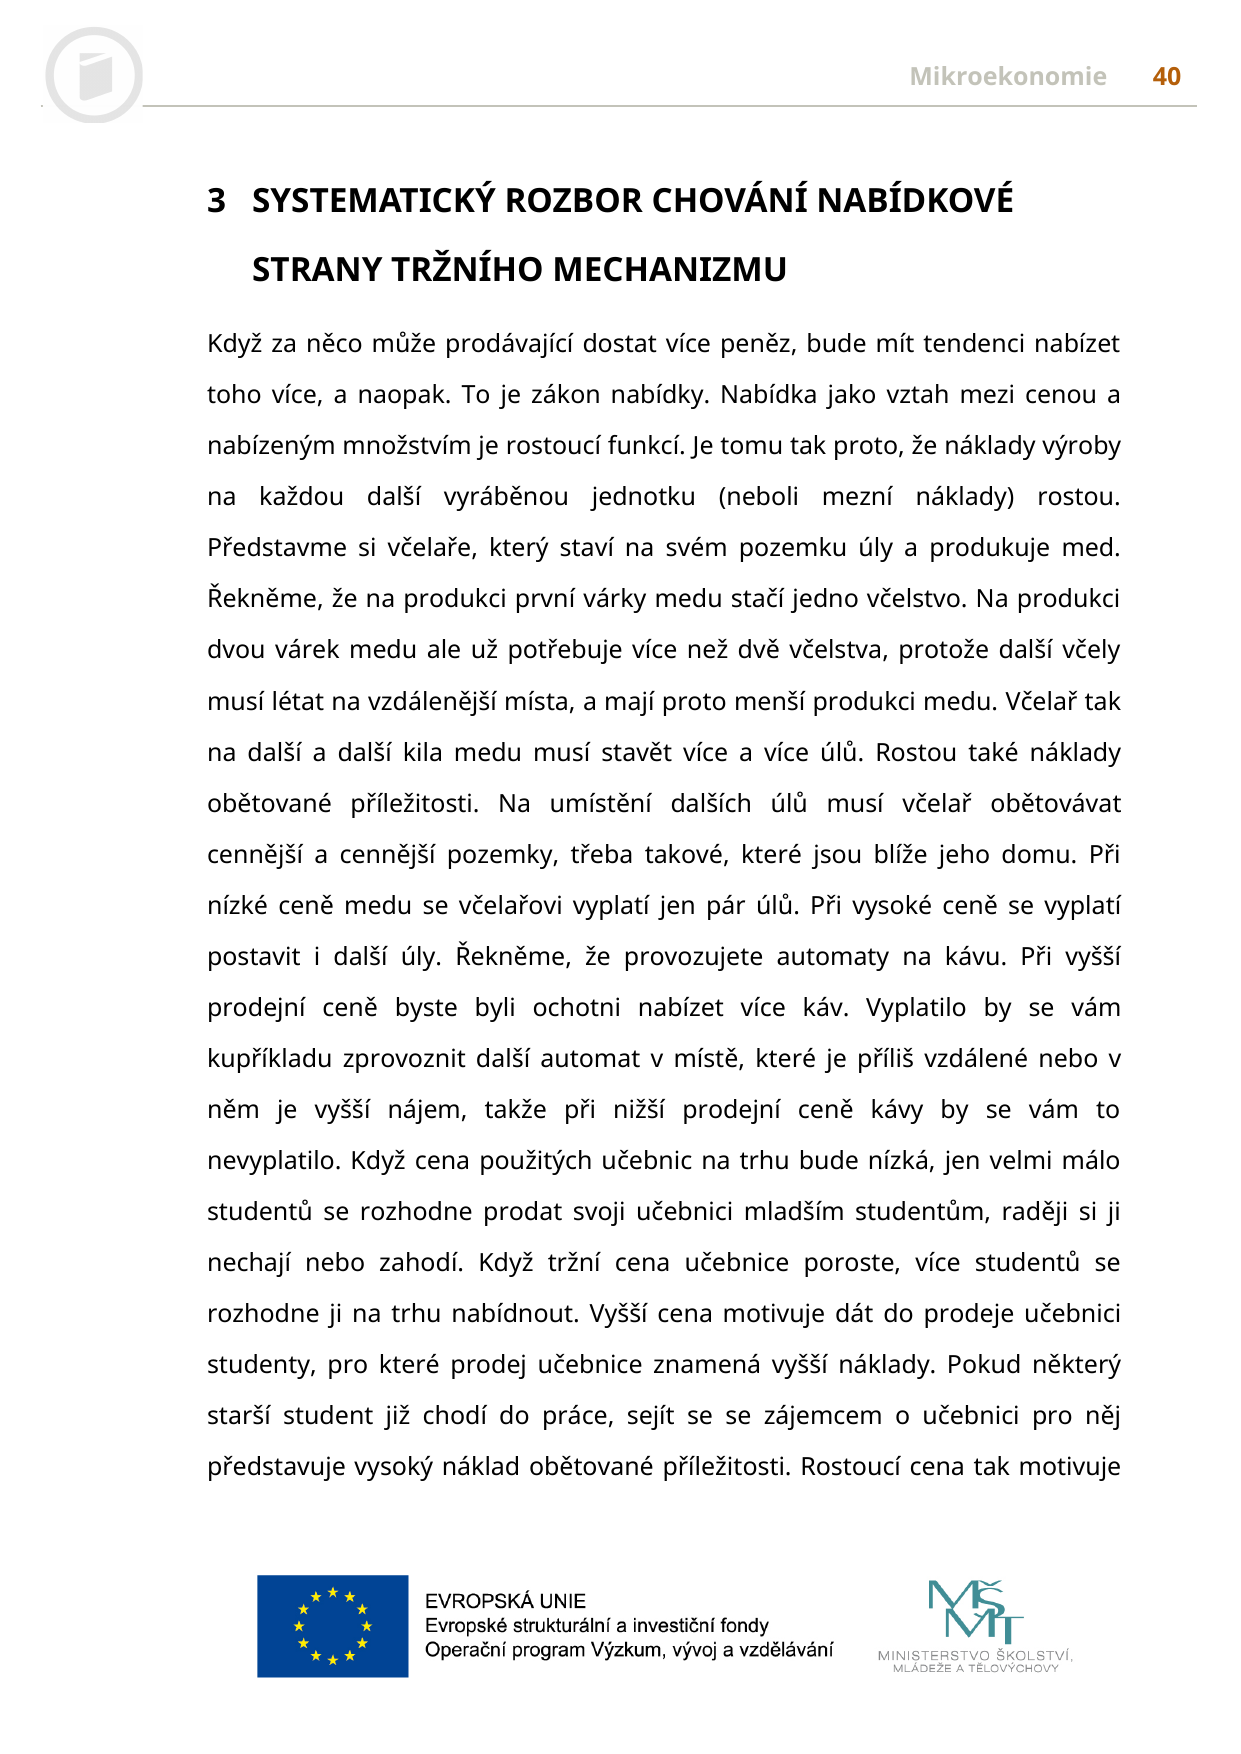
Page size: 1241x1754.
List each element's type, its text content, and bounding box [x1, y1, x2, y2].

picture [206, 1524, 1123, 1728]
subtitle Systematický rozbor chování nabídkové strany tržního mechanizmu [207, 177, 1122, 291]
